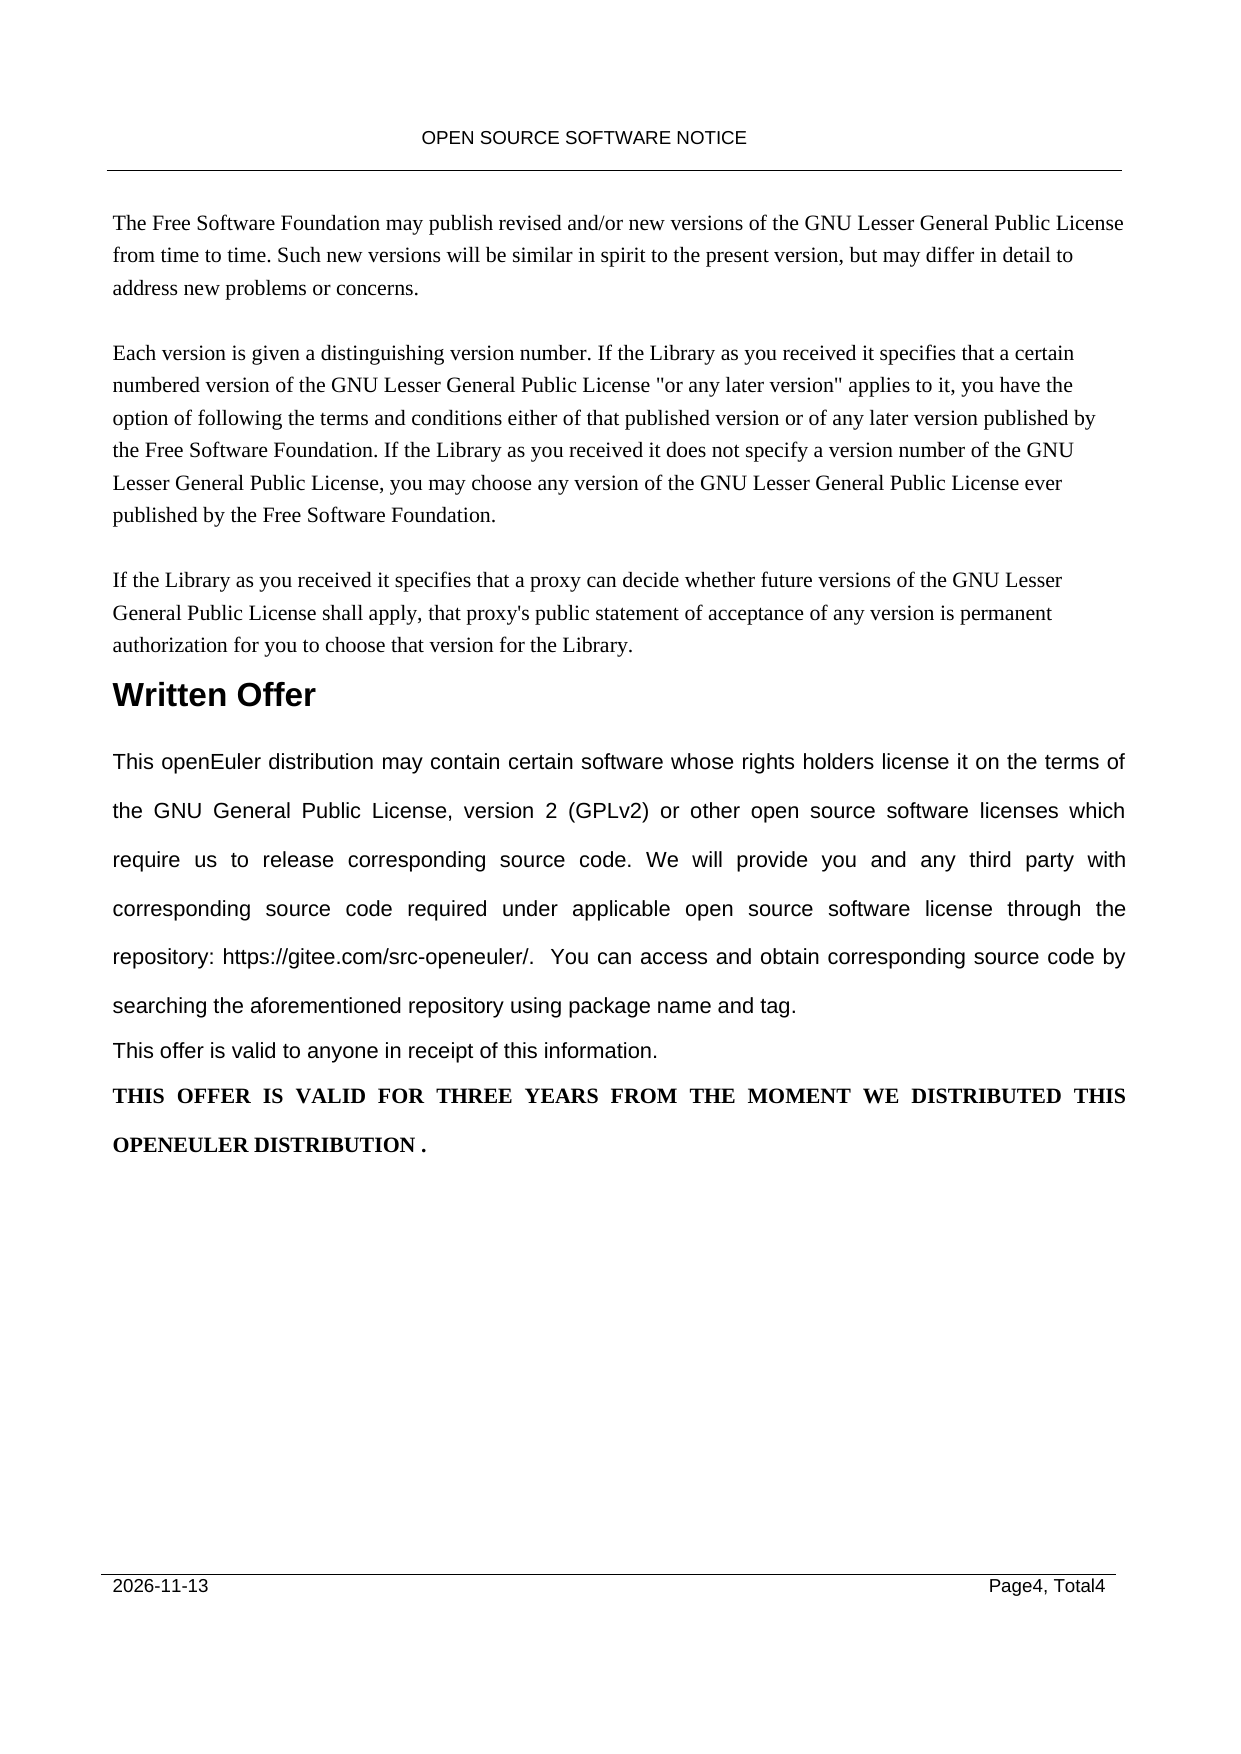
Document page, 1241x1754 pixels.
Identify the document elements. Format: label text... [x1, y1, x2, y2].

text This offer is valid to anyone in receipt of this information. [112, 1034, 1128, 1067]
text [112, 206, 1128, 661]
text THIS OFFER IS VALID FOR THREE YEARS FROM THE MOMENT WE DISTRIBUTED THIS OPENEULER DISTRIBUTION . [112, 1079, 1128, 1161]
text This openEuler distribution may contain certain software whose rights holders license it on the terms of the GNU General Public License, version 2 (GPLv2) or other open source software licenses which require us to release corresponding source code. We will provide you and any third party with corresponding source code required under applicable open source software license through the repository: https://gitee.com/src-openeuler/. You can access and obtain corresponding source code by searching the aforementioned repository using package name and tag. [112, 746, 1128, 1022]
text Written Offer [112, 661, 1128, 726]
